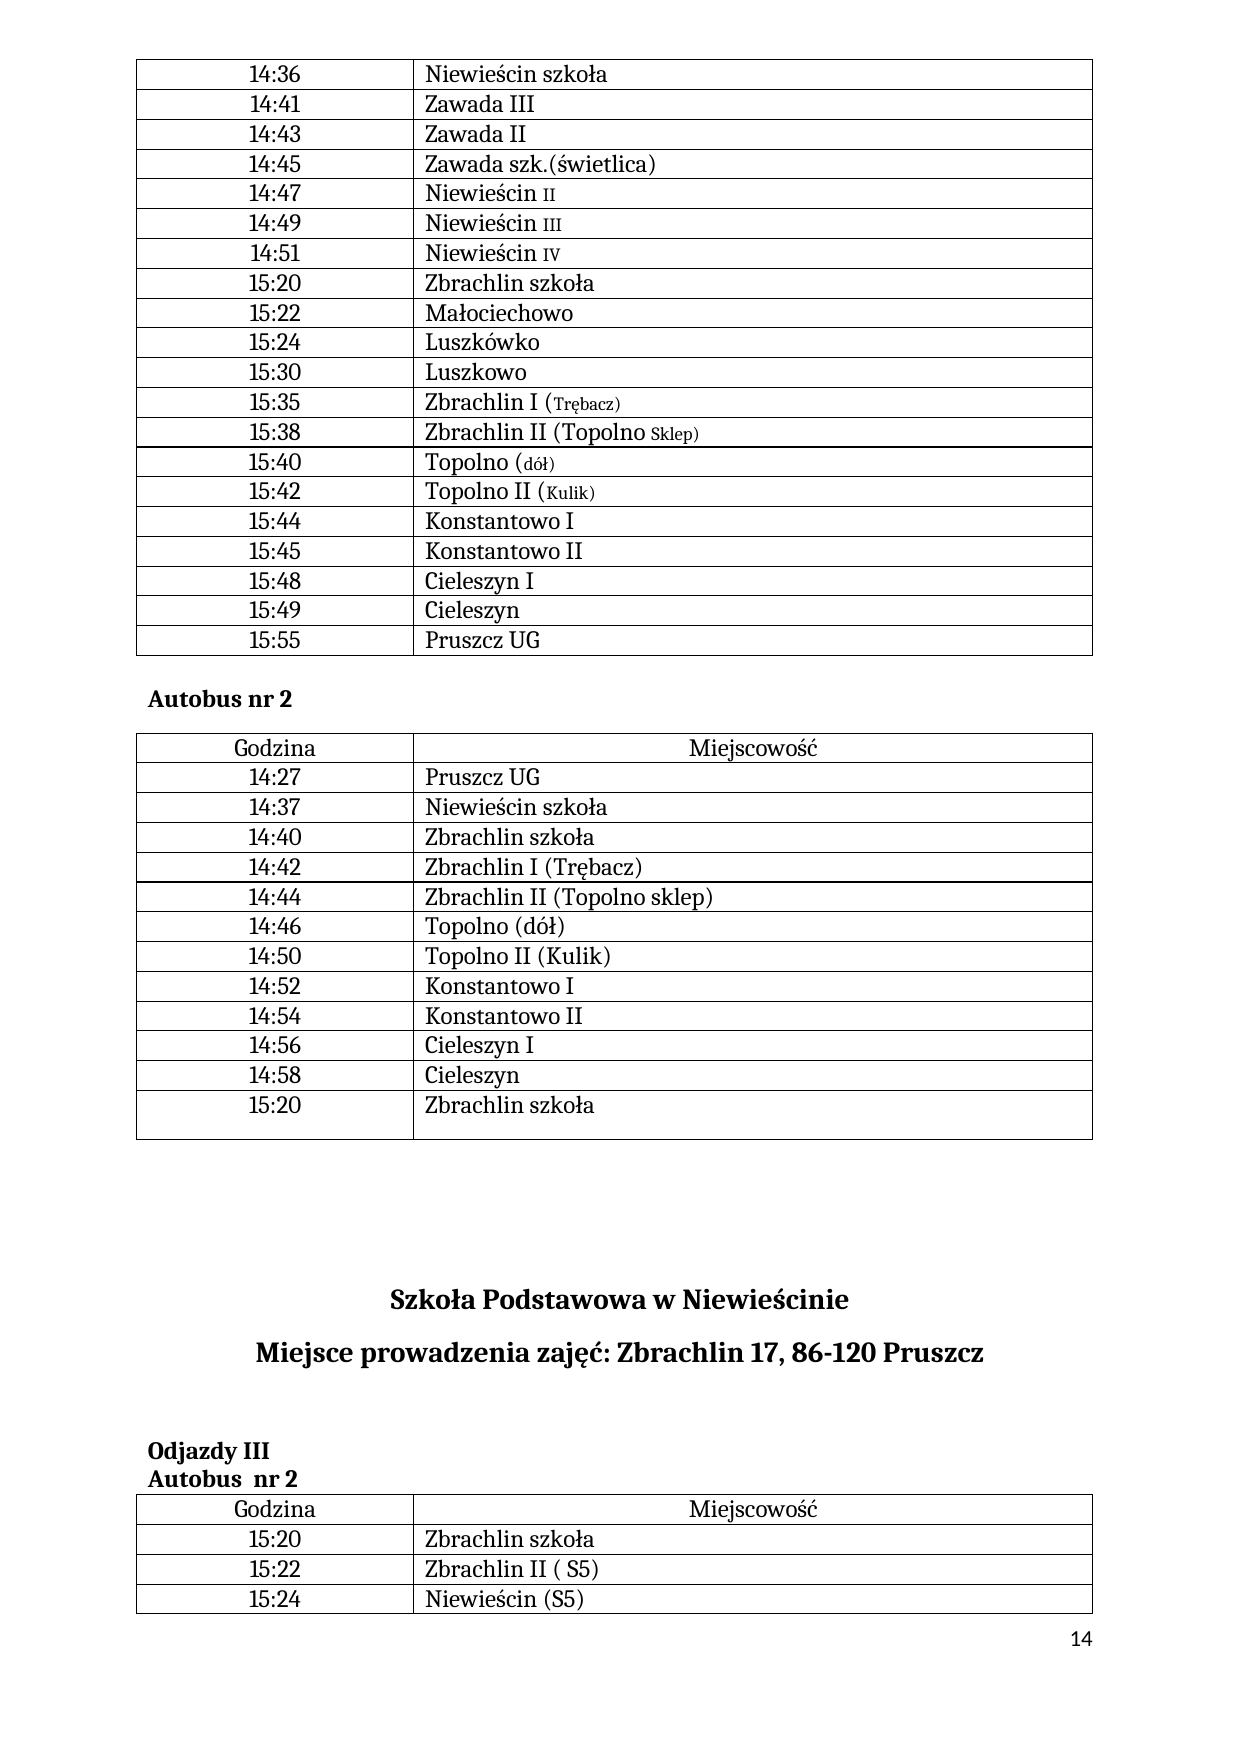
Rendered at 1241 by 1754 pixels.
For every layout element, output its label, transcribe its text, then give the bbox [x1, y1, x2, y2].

table_cell Konstantowo II [414, 537, 1092, 566]
table_cell Niewieścin szkoła [414, 793, 1092, 822]
table_cell 14:41 [137, 90, 413, 119]
table_cell Niewieścin szkoła [414, 60, 1092, 89]
table_header Godzina [137, 1495, 413, 1524]
table_cell Cieleszyn I [414, 567, 1092, 595]
table_cell 15:22 [137, 1555, 413, 1583]
table_cell 14:37 [137, 793, 413, 822]
table_cell Luszkówko [414, 328, 1092, 357]
table_cell Konstantowo I [414, 507, 1092, 536]
table_cell 15:42 [137, 477, 413, 506]
table_cell Zbrachlin II (Topolno Sklep) [414, 418, 1092, 446]
table_header Miejscowość [414, 734, 1092, 762]
table_cell Zbrachlin szkoła [414, 1091, 1092, 1138]
table_cell Konstantowo II [414, 1002, 1092, 1030]
text Autobus nr 2 [148, 685, 1092, 713]
table_cell Niewieścin IV [414, 239, 1092, 268]
table_cell 15:24 [137, 1585, 413, 1613]
table_cell 15:38 [137, 418, 413, 446]
table_cell 14:49 [137, 209, 413, 238]
table_cell Zbrachlin I (Trębacz) [414, 388, 1092, 417]
table_cell 15:49 [137, 596, 413, 625]
table_cell 15:55 [137, 626, 413, 655]
table_cell 15:35 [137, 388, 413, 417]
table_cell 14:51 [137, 239, 413, 268]
text Odjazdy III [148, 1437, 1092, 1465]
table_cell Zawada szk.(świetlica) [414, 150, 1092, 178]
table_cell 14:27 [137, 763, 413, 792]
table_cell Niewieścin III [414, 209, 1092, 238]
table_cell 14:54 [137, 1002, 413, 1030]
table_cell 14:40 [137, 823, 413, 852]
table_cell 14:50 [137, 942, 413, 971]
table_header Godzina [137, 734, 413, 762]
table_cell 14:36 [137, 60, 413, 89]
table_cell 14:52 [137, 972, 413, 1001]
table_cell 15:45 [137, 537, 413, 566]
table_cell 14:47 [137, 179, 413, 208]
table_cell 15:40 [137, 448, 413, 476]
table_cell Zbrachlin szkoła [414, 823, 1092, 852]
text Autobus nr 2 [148, 1465, 1092, 1494]
table_cell 14:44 [137, 883, 413, 911]
table_cell Cieleszyn [414, 1061, 1092, 1090]
table_cell Zbrachlin II ( S5) [414, 1555, 1092, 1583]
table_cell Pruszcz UG [414, 763, 1092, 792]
text Miejsce prowadzenia zajęć: Zbrachlin 17, 86-120 Pruszcz [148, 1336, 1092, 1369]
table_cell Niewieścin (S5) [414, 1585, 1092, 1613]
table_cell Cieleszyn [414, 596, 1092, 625]
table_cell 15:30 [137, 358, 413, 387]
table_cell 15:22 [137, 299, 413, 327]
table_cell Zbrachlin I (Trębacz) [414, 853, 1092, 881]
table_cell Małociechowo [414, 299, 1092, 327]
table_cell 15:20 [137, 1091, 413, 1138]
table_header Miejscowość [414, 1495, 1092, 1524]
table_cell Zbrachlin szkoła [414, 269, 1092, 297]
table_cell Pruszcz UG [414, 626, 1092, 655]
table_cell Topolno II (Kulik) [414, 477, 1092, 506]
table_cell 14:58 [137, 1061, 413, 1090]
table_cell Konstantowo I [414, 972, 1092, 1001]
table_cell 14:46 [137, 912, 413, 941]
table_cell 14:45 [137, 150, 413, 178]
table_cell 15:24 [137, 328, 413, 357]
table_cell 15:44 [137, 507, 413, 536]
table_cell 14:43 [137, 120, 413, 148]
table_cell Zbrachlin szkoła [414, 1525, 1092, 1554]
table_cell Zbrachlin II (Topolno sklep) [414, 883, 1092, 911]
table_cell Zawada II [414, 120, 1092, 148]
table_cell Topolno (dół) [414, 448, 1092, 476]
table_cell Topolno II (Kulik) [414, 942, 1092, 971]
table_cell 15:20 [137, 269, 413, 297]
table_cell Luszkowo [414, 358, 1092, 387]
table_cell Zawada III [414, 90, 1092, 119]
table_cell 14:56 [137, 1031, 413, 1060]
table_cell 14:42 [137, 853, 413, 881]
text Szkoła Podstawowa w Niewieścinie [148, 1283, 1092, 1317]
table_cell 15:20 [137, 1525, 413, 1554]
table_cell Cieleszyn I [414, 1031, 1092, 1060]
table_cell Niewieścin II [414, 179, 1092, 208]
table_cell 15:48 [137, 567, 413, 595]
table_cell Topolno (dół) [414, 912, 1092, 941]
